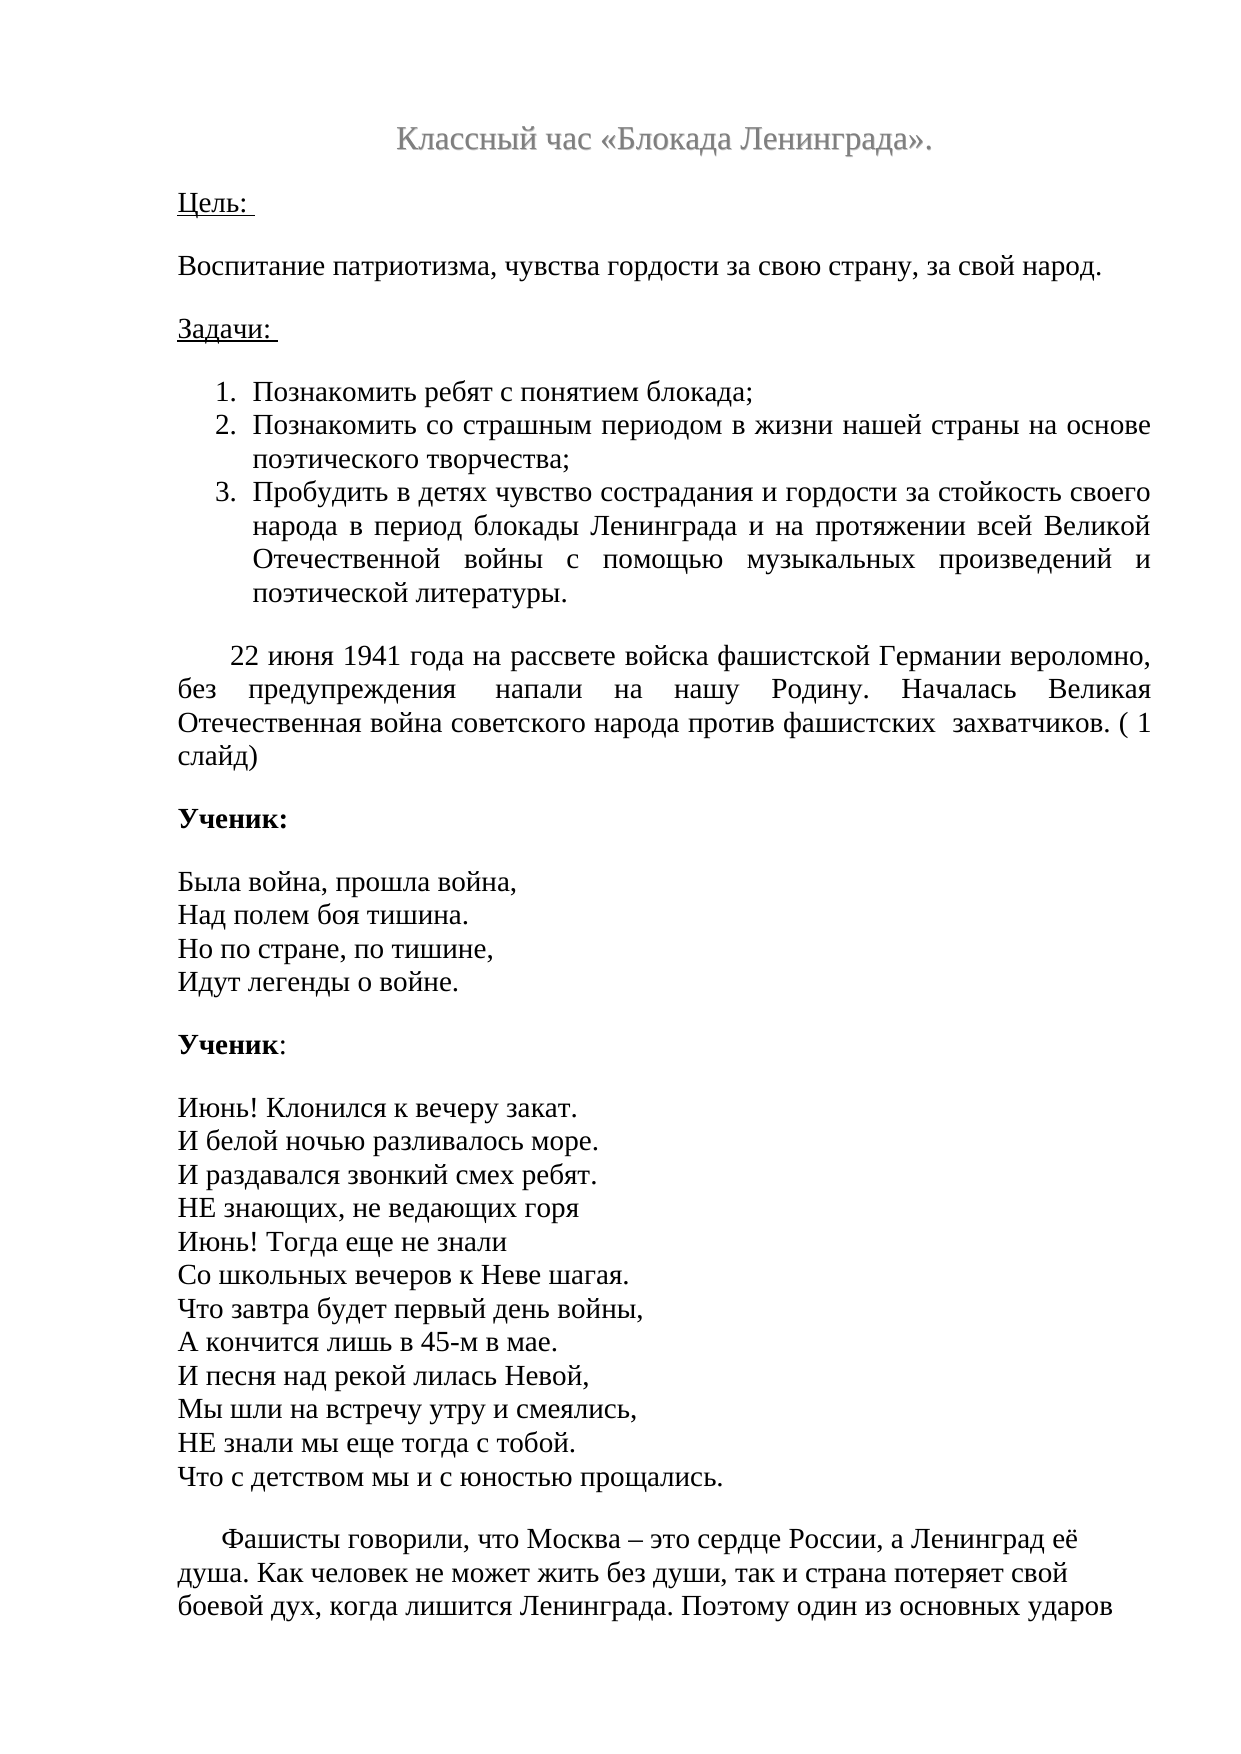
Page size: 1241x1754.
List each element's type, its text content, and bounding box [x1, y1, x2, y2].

text Цель: [177, 186, 1152, 219]
text Ученик: [177, 801, 1152, 834]
list Пробудить в детях чувство сострадания и гордости за стойкость своего народа в период блокады Ленинграда и на протяжении всей Великой Отечественной войны с помощью музыкальных произведений и поэтической литературы. [215, 474, 1152, 608]
text Ученик: [177, 1027, 1152, 1061]
text Июнь! Клонился к вечеру закат. И белой ночью разливалось море. И раздавался звонкий смех ребят. НЕ знающих, не ведающих горя Июнь! Тогда еще не знали Со школьных вечеров к Неве шагая. Что завтра будет первый день войны, А кончится лишь в 45-м в мае. И песня над рекой лилась Невой, Мы шли на встречу утру и смеялись, НЕ знали мы еще тогда с тобой. Что с детством мы и с юностью прощались. [177, 1090, 1152, 1492]
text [177, 1521, 1152, 1622]
text Воспитание патриотизма, чувства гордости за свою страну, за свой народ. [177, 248, 1152, 282]
list Познакомить ребят с понятием блокада; [215, 374, 1152, 407]
text Задачи: [177, 311, 1152, 344]
text 22 июня 1941 года на рассвете войска фашистской Германии вероломно, без предупреждения напали на нашу Родину. Началась Великая Отечественная война советского народа против фашистских захватчиков. ( 1 слайд) [177, 638, 1152, 772]
list Познакомить со страшным периодом в жизни нашей страны на основе поэтического творчества; [215, 407, 1152, 474]
text Была война, прошла война, Над полем боя тишина. Но по стране, по тишине, Идут легенды о войне. [177, 864, 1152, 998]
text Классный час «Блокада Ленинграда». [177, 118, 1152, 156]
